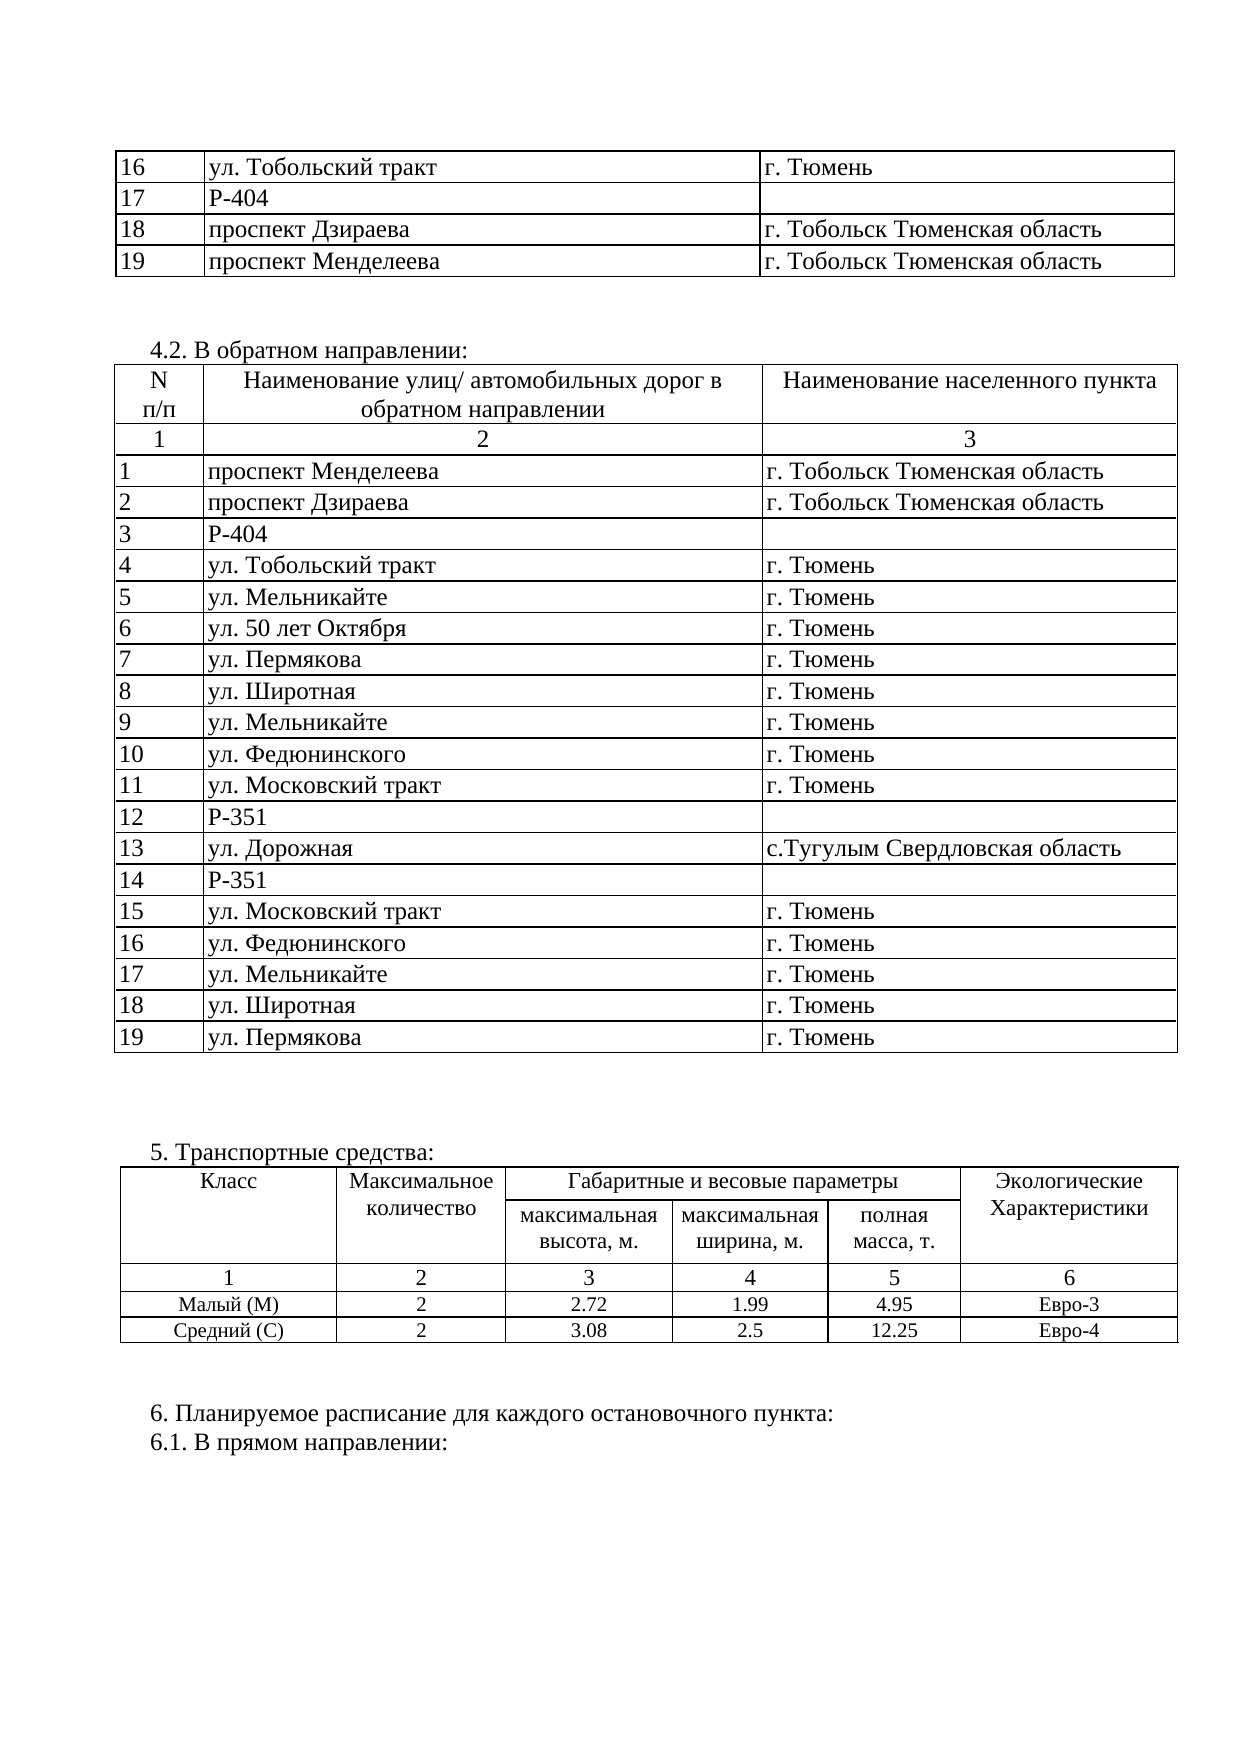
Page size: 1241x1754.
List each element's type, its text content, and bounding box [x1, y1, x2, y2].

table_cell 2 [337, 1318, 505, 1342]
table_cell 1 [115, 455, 203, 486]
table_cell 2 [115, 487, 203, 517]
table_cell г. Тюмень [763, 611, 1177, 643]
table_cell 15 [115, 896, 203, 926]
table_cell ул. Пермякова [204, 645, 762, 674]
table_cell Средний (С) [121, 1318, 336, 1342]
text 6. Планируемое расписание для каждого остановочного пункта: [150, 1398, 1090, 1427]
table_cell г. Тобольск Тюменская область [761, 246, 1174, 276]
table_header Класс [121, 1168, 336, 1263]
table_cell максимальная высота, м. [506, 1201, 672, 1263]
table_cell 19 [115, 1021, 203, 1052]
table_cell Евро-4 [961, 1318, 1177, 1342]
table_cell [761, 183, 1174, 213]
table_cell г. Тобольск Тюменская область [763, 454, 1177, 486]
table_cell проспект Дзираева [205, 215, 759, 244]
table_cell г. Тюмень [761, 152, 1174, 181]
table_cell проспект Менделеева [204, 456, 762, 486]
table_cell 1 [115, 424, 203, 454]
table_cell г. Тюмень [763, 926, 1177, 957]
table_cell г. Тюмень [763, 580, 1177, 611]
table_cell 3.08 [506, 1318, 672, 1342]
table_cell г. Тюмень [763, 643, 1177, 674]
table_cell ул. Федюнинского [204, 928, 762, 957]
table_cell 16 [117, 152, 204, 181]
table_cell Р-351 [204, 865, 762, 894]
table_cell с.Тугулым Свердловская область [763, 832, 1177, 863]
table_cell ул. Московский тракт [204, 770, 762, 800]
table_cell ул. Тобольский тракт [205, 152, 759, 181]
table_cell г. Тюмень [763, 737, 1177, 769]
table_cell ул. Пермякова [204, 1022, 762, 1052]
table_cell 3 [763, 423, 1177, 454]
table_cell проспект Менделеева [205, 246, 759, 276]
table_cell г. Тобольск Тюменская область [763, 486, 1177, 517]
table_cell г. Тюмень [763, 895, 1177, 926]
table_cell ул. Мельникайте [204, 582, 762, 611]
text 6.1. В прямом направлении: [150, 1427, 1090, 1456]
table_cell 6 [115, 613, 203, 643]
table_cell 9 [115, 707, 203, 737]
table_cell 1 [121, 1264, 336, 1291]
table_cell г. Тюмень [763, 1020, 1177, 1052]
table_cell 13 [115, 833, 203, 863]
table_cell проспект Дзираева [204, 487, 762, 517]
table_cell ул. Широтная [204, 676, 762, 706]
table_header Максимальное количество [337, 1168, 505, 1263]
table_cell 10 [115, 738, 203, 769]
table_cell 19 [117, 246, 204, 276]
text 4.2. В обратном направлении: [150, 335, 1090, 364]
table_cell 8 [115, 675, 203, 706]
table_cell 3 [506, 1264, 672, 1291]
table_cell ул. Мельникайте [204, 959, 762, 989]
table_cell 2 [204, 424, 762, 454]
table_cell 6 [961, 1264, 1177, 1291]
table_header Экологические Характеристики [961, 1168, 1177, 1263]
table_header Габаритные и весовые параметры [506, 1168, 960, 1199]
table_cell 2.72 [506, 1292, 672, 1316]
table_cell г. Тюмень [763, 549, 1177, 580]
table_cell 4.95 [829, 1292, 960, 1316]
table_cell ул. Федюнинского [204, 739, 762, 769]
table_cell 11 [115, 770, 203, 800]
table_cell [763, 800, 1177, 832]
table_cell 3 [115, 518, 203, 548]
table_cell 18 [117, 215, 204, 244]
table_cell ул. Широтная [204, 991, 762, 1020]
table_cell 2.5 [673, 1318, 827, 1342]
table_cell 18 [115, 990, 203, 1020]
table_cell 2 [337, 1264, 505, 1291]
table_cell Р-351 [204, 802, 762, 832]
table_cell 12.25 [829, 1318, 960, 1342]
table_cell ул. Дорожная [204, 833, 762, 863]
table_cell Малый (М) [121, 1292, 336, 1316]
table_cell г. Тюмень [763, 706, 1177, 737]
table_cell ул. Тобольский тракт [204, 550, 762, 580]
text 5. Транспортные средства: [150, 1137, 1090, 1166]
table_header Наименование улиц/ автомобильных дорог в обратном направлении [204, 365, 762, 423]
table_cell 5 [115, 581, 203, 611]
table_header N п/п [115, 365, 203, 423]
table_cell г. Тюмень [763, 958, 1177, 989]
table_header Наименование населенного пункта [763, 365, 1177, 423]
table_cell 17 [117, 183, 204, 213]
table_cell г. Тюмень [763, 989, 1177, 1020]
table_cell полная масса, т. [829, 1201, 960, 1263]
table_cell 7 [115, 644, 203, 674]
table_cell Евро-3 [961, 1292, 1177, 1316]
table_cell 12 [115, 801, 203, 832]
table_cell 5 [829, 1264, 960, 1291]
table_cell максимальная ширина, м. [673, 1201, 827, 1263]
table_cell 14 [115, 864, 203, 894]
table_cell 1.99 [673, 1292, 827, 1316]
table_cell Р-404 [205, 183, 759, 213]
table_cell ул. Мельникайте [204, 707, 762, 737]
table_cell 4 [115, 550, 203, 580]
table_cell [763, 863, 1177, 894]
table_cell 16 [115, 927, 203, 957]
table_cell ул. 50 лет Октября [204, 613, 762, 643]
table_cell г. Тюмень [763, 769, 1177, 800]
table_cell 2 [337, 1292, 505, 1316]
table_cell 17 [115, 959, 203, 989]
table_cell г. Тюмень [763, 674, 1177, 706]
table_cell ул. Московский тракт [204, 896, 762, 926]
table_cell 4 [673, 1264, 827, 1291]
table_cell г. Тобольск Тюменская область [761, 215, 1174, 244]
table_cell Р-404 [204, 519, 762, 548]
table_cell [763, 517, 1177, 548]
